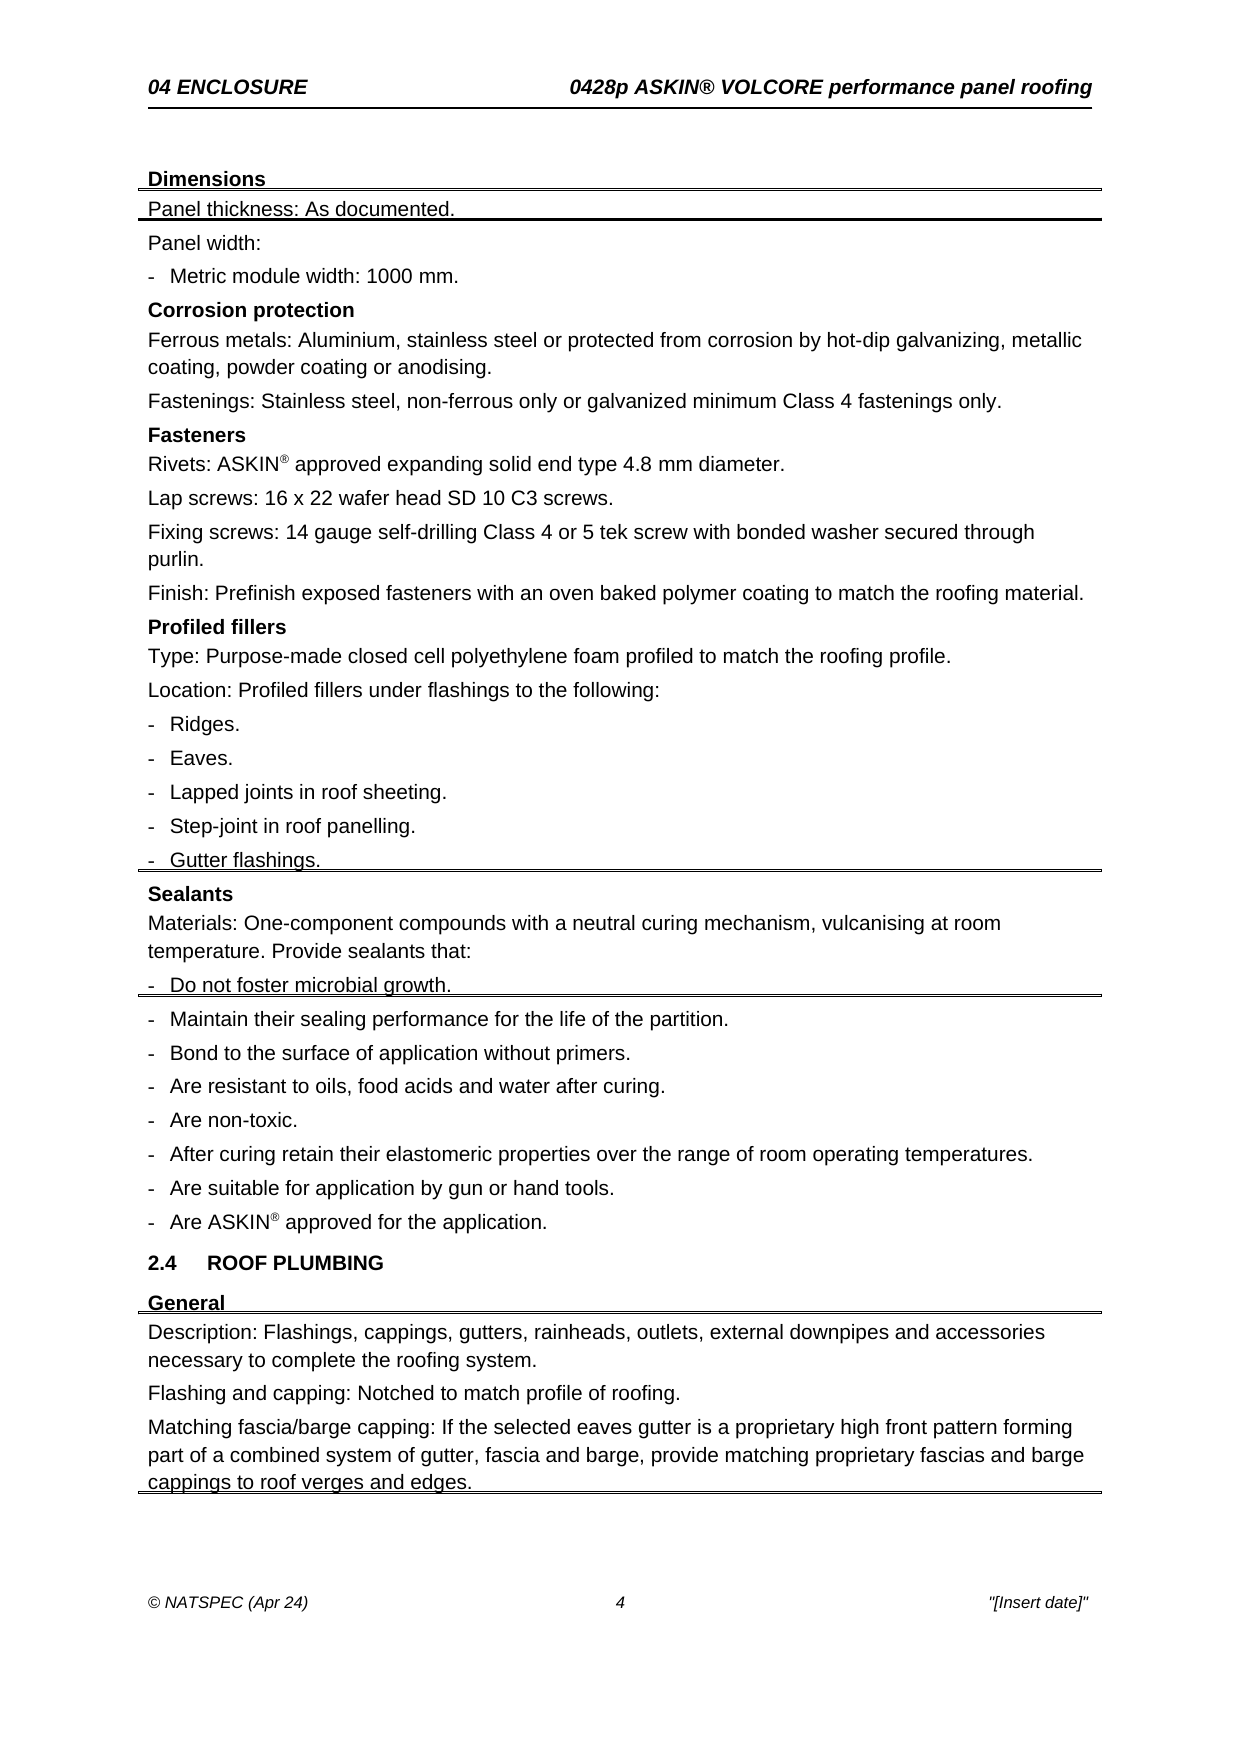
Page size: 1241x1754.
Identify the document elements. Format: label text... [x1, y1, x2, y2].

subtitle Dimensions [148, 167, 1092, 188]
text Fixing screws: 14 gauge self-drilling Class 4 or 5 tek screw with bonded washer secured through purlin. [148, 520, 1092, 571]
text Do not foster microbial growth. [148, 972, 1092, 994]
text Description: Flashings, cappings, gutters, rainheads, outlets, external downpipes and accessories necessary to complete the roofing system. [148, 1320, 1092, 1371]
text Panel width: [148, 230, 1092, 254]
text Flashing and capping: Notched to match profile of roofing. [148, 1381, 1092, 1405]
text Are non-toxic. [148, 1108, 1092, 1132]
text Panel thickness: As documented. [148, 197, 1092, 218]
text Location: Profiled fillers under flashings to the following: [148, 678, 1092, 702]
text Rivets: ASKIN® approved expanding solid end type 4.8 mm diameter. [148, 452, 1092, 476]
text Are ASKIN® approved for the application. [148, 1210, 1092, 1234]
text Ridges. [148, 712, 1092, 736]
text Fastenings: Stainless steel, non-ferrous only or galvanized minimum Class 4 fastenings only. [148, 389, 1092, 413]
subtitle General [148, 1290, 1092, 1311]
text Finish: Prefinish exposed fasteners with an oven baked polymer coating to match the roofing material. [148, 581, 1092, 605]
text Gutter flashings. [148, 848, 1092, 869]
text Bond to the surface of application without primers. [148, 1040, 1092, 1064]
text Maintain their sealing performance for the life of the partition. [148, 1006, 1092, 1031]
text Step-joint in roof panelling. [148, 814, 1092, 838]
text Are suitable for application by gun or hand tools. [148, 1176, 1092, 1200]
subtitle Roof plumbing [148, 1250, 1092, 1274]
text Lap screws: 16 x 22 wafer head SD 10 C3 screws. [148, 486, 1092, 510]
text After curing retain their elastomeric properties over the range of room operating temperatures. [148, 1142, 1092, 1166]
text Ferrous metals: Aluminium, stainless steel or protected from corrosion by hot-dip galvanizing, metallic coating, powder coating or anodising. [148, 328, 1092, 379]
text Are resistant to oils, food acids and water after curing. [148, 1074, 1092, 1098]
text Matching fascia/barge capping: If the selected eaves gutter is a proprietary high front pattern forming part of a combined system of gutter, fascia and barge, provide matching proprietary fascias and barge cappings to roof verges and edges. [148, 1415, 1092, 1491]
subtitle Corrosion protection [148, 298, 1092, 322]
text Type: Purpose-made closed cell polyethylene foam profiled to match the roofing profile. [148, 644, 1092, 668]
subtitle Fasteners [148, 423, 1092, 447]
text Metric module width: 1000 mm. [148, 264, 1092, 288]
text Lapped joints in roof sheeting. [148, 780, 1092, 804]
subtitle Profiled fillers [148, 615, 1092, 639]
subtitle Sealants [148, 882, 1092, 906]
text Materials: One-component compounds with a neutral curing mechanism, vulcanising at room temperature. Provide sealants that: [148, 911, 1092, 963]
text Eaves. [148, 746, 1092, 770]
